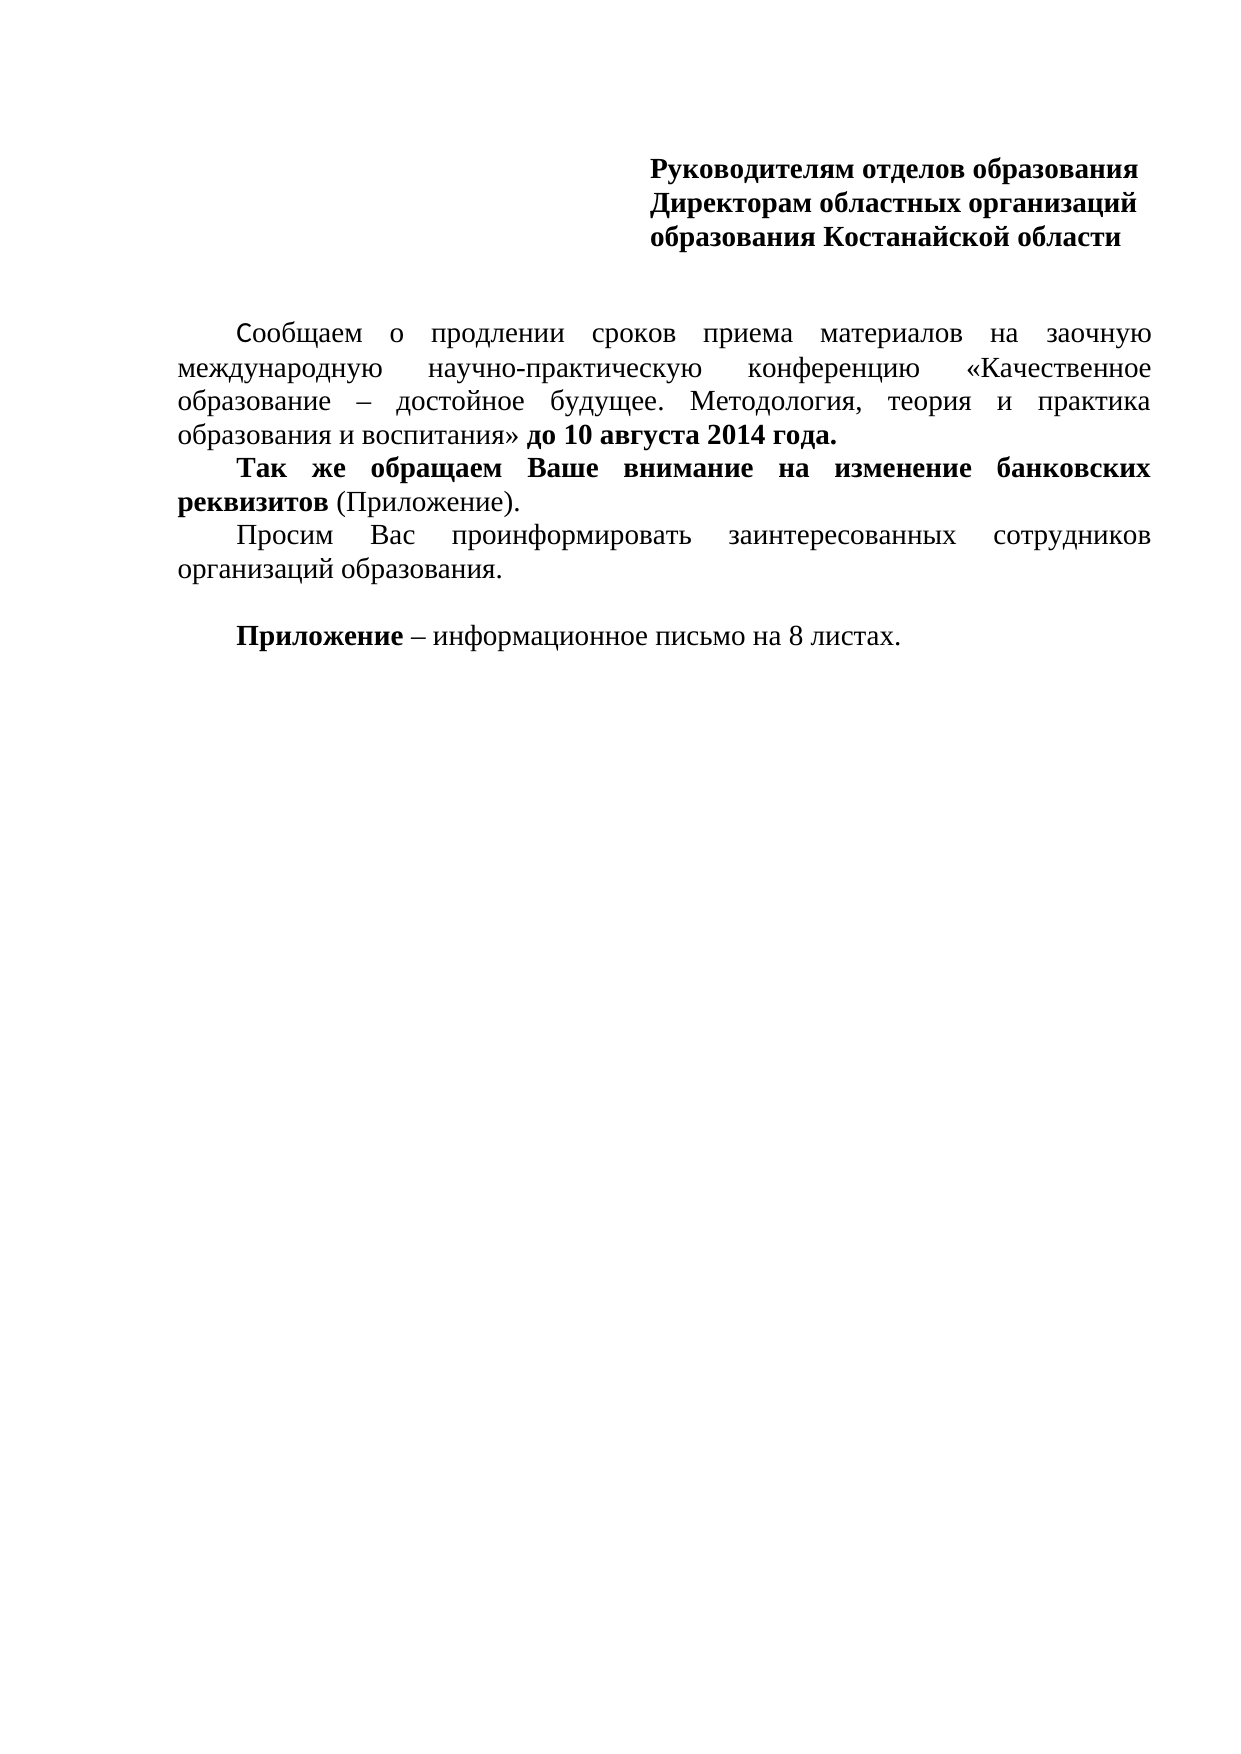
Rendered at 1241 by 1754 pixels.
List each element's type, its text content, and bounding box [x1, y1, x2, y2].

text Так же обращаем Ваше внимание на изменение банковских реквизитов (Приложение). [177, 450, 1152, 517]
text Сообщаем о продлении сроков приема материалов на заочную международную научно-практическую конференцию «Качественное образование – достойное будущее. Методология, теория и практика образования и воспитания» до 10 августа 2014 года. [177, 314, 1152, 450]
text Приложение – информационное письмо на 8 листах. [177, 618, 1152, 652]
text Руководителям отделов образования [650, 152, 1152, 185]
text Просим Вас проинформировать заинтересованных сотрудников организаций образования. [177, 517, 1152, 584]
text Директорам областных организаций образования Костанайской области [650, 185, 1152, 252]
